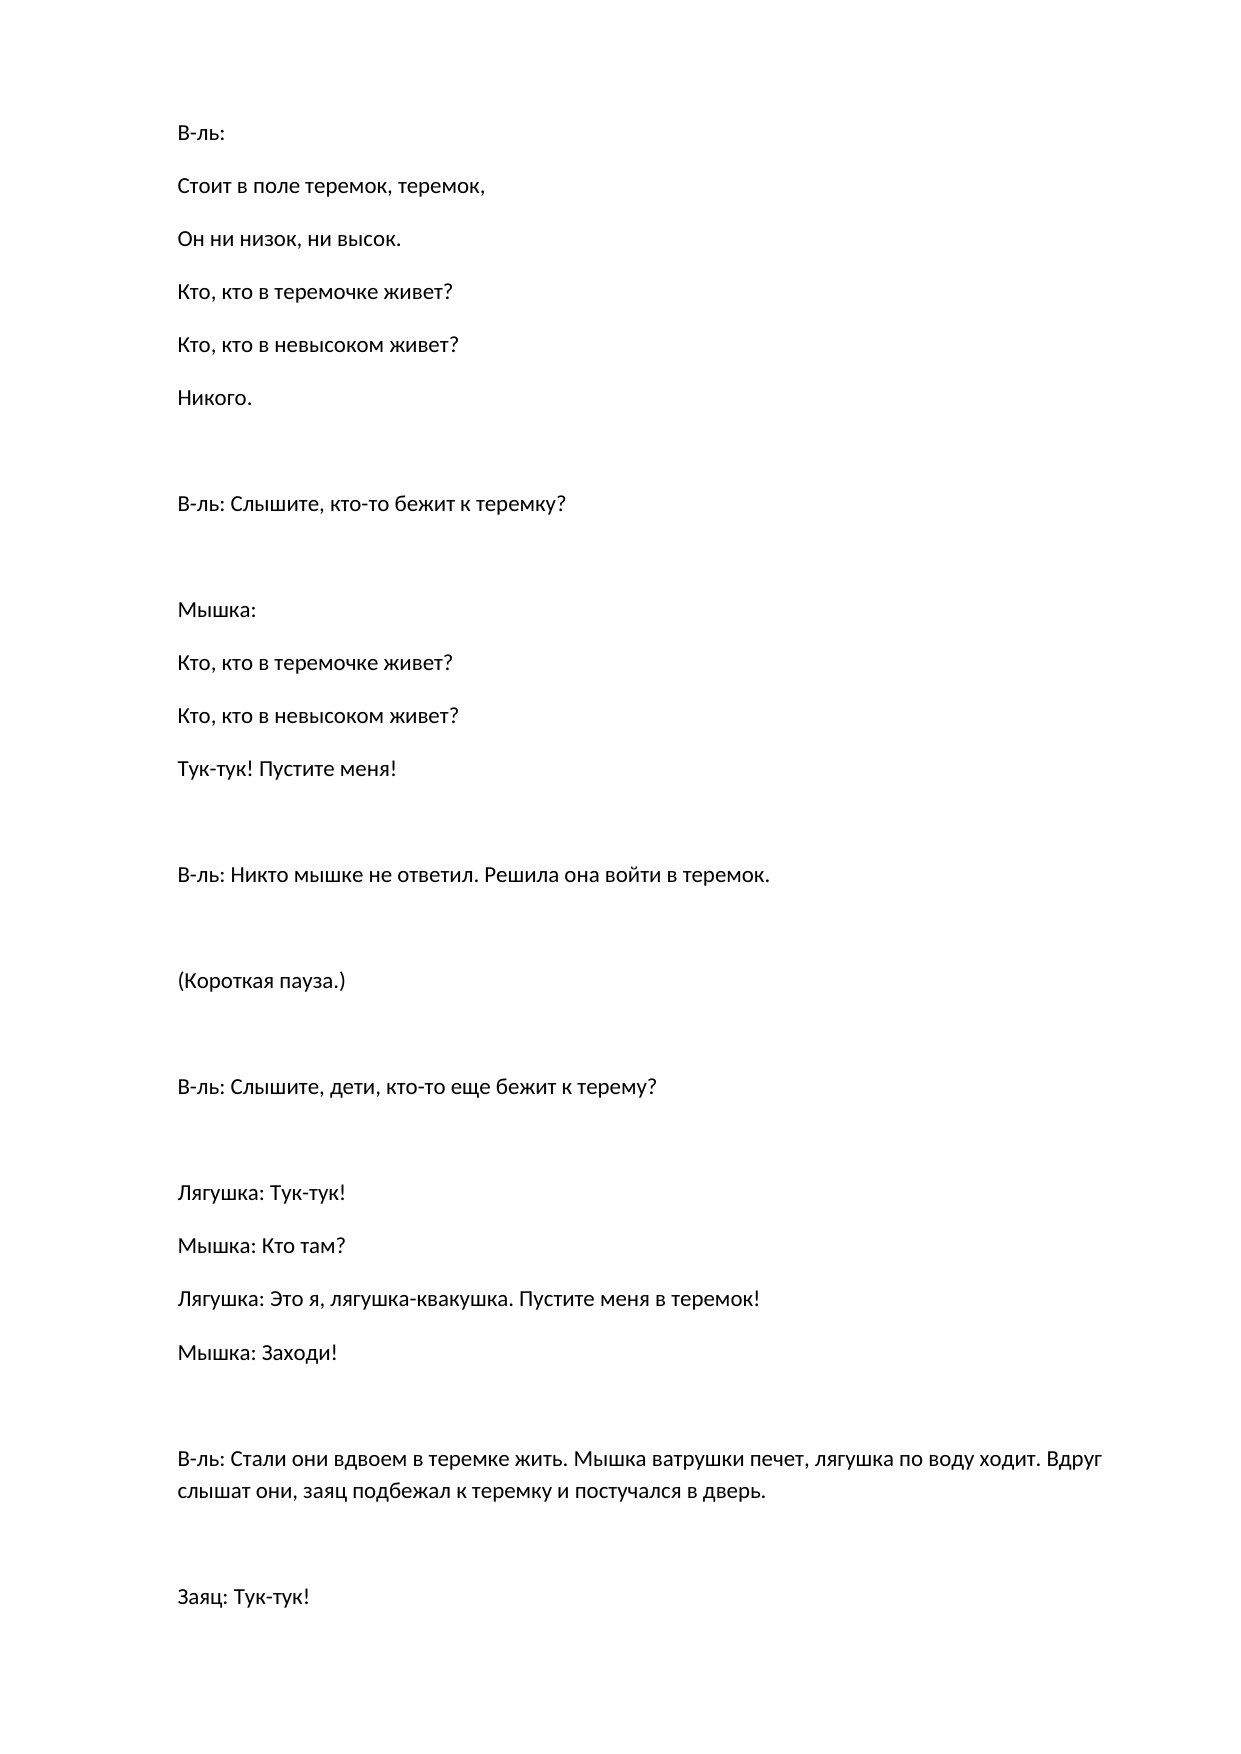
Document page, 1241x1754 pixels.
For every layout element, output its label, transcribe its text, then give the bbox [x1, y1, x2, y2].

text Мышка: Кто там? [177, 1232, 1152, 1259]
text Мышка: [177, 595, 1152, 623]
text (Короткая пауза.) [177, 966, 1152, 994]
text Кто, кто в невысоком живет? [177, 701, 1152, 729]
text Лягушка: Это я, лягушка-квакушка. Пустите меня в теремок! [177, 1284, 1152, 1313]
text Тук-тук! Пустите меня! [177, 754, 1152, 782]
text Он ни низок, ни высок. [177, 224, 1152, 252]
text Мышка: Заходи! [177, 1338, 1152, 1366]
text В-ль: Никто мышке не ответил. Решила она войти в теремок. [177, 860, 1152, 888]
text Кто, кто в теремочке живет? [177, 648, 1152, 676]
text Кто, кто в теремочке живет? [177, 277, 1152, 305]
text Никого. [177, 383, 1152, 411]
text Стоит в поле теремок, теремок, [177, 171, 1152, 199]
text Заяц: Тук-тук! [177, 1582, 1152, 1610]
text Кто, кто в невысоком живет? [177, 330, 1152, 358]
text В-ль: Слышите, дети, кто-то еще бежит к терему? [177, 1072, 1152, 1101]
text В-ль: Стали они вдвоем в теремке жить. Мышка ватрушки печет, лягушка по воду ходит. Вдруг слышат они, заяц подбежал к теремку и постучался в дверь. [177, 1444, 1152, 1504]
text Лягушка: Тук-тук! [177, 1178, 1152, 1207]
text В-ль: Слышите, кто-то бежит к теремку? [177, 489, 1152, 517]
text В-ль: [177, 118, 1152, 146]
